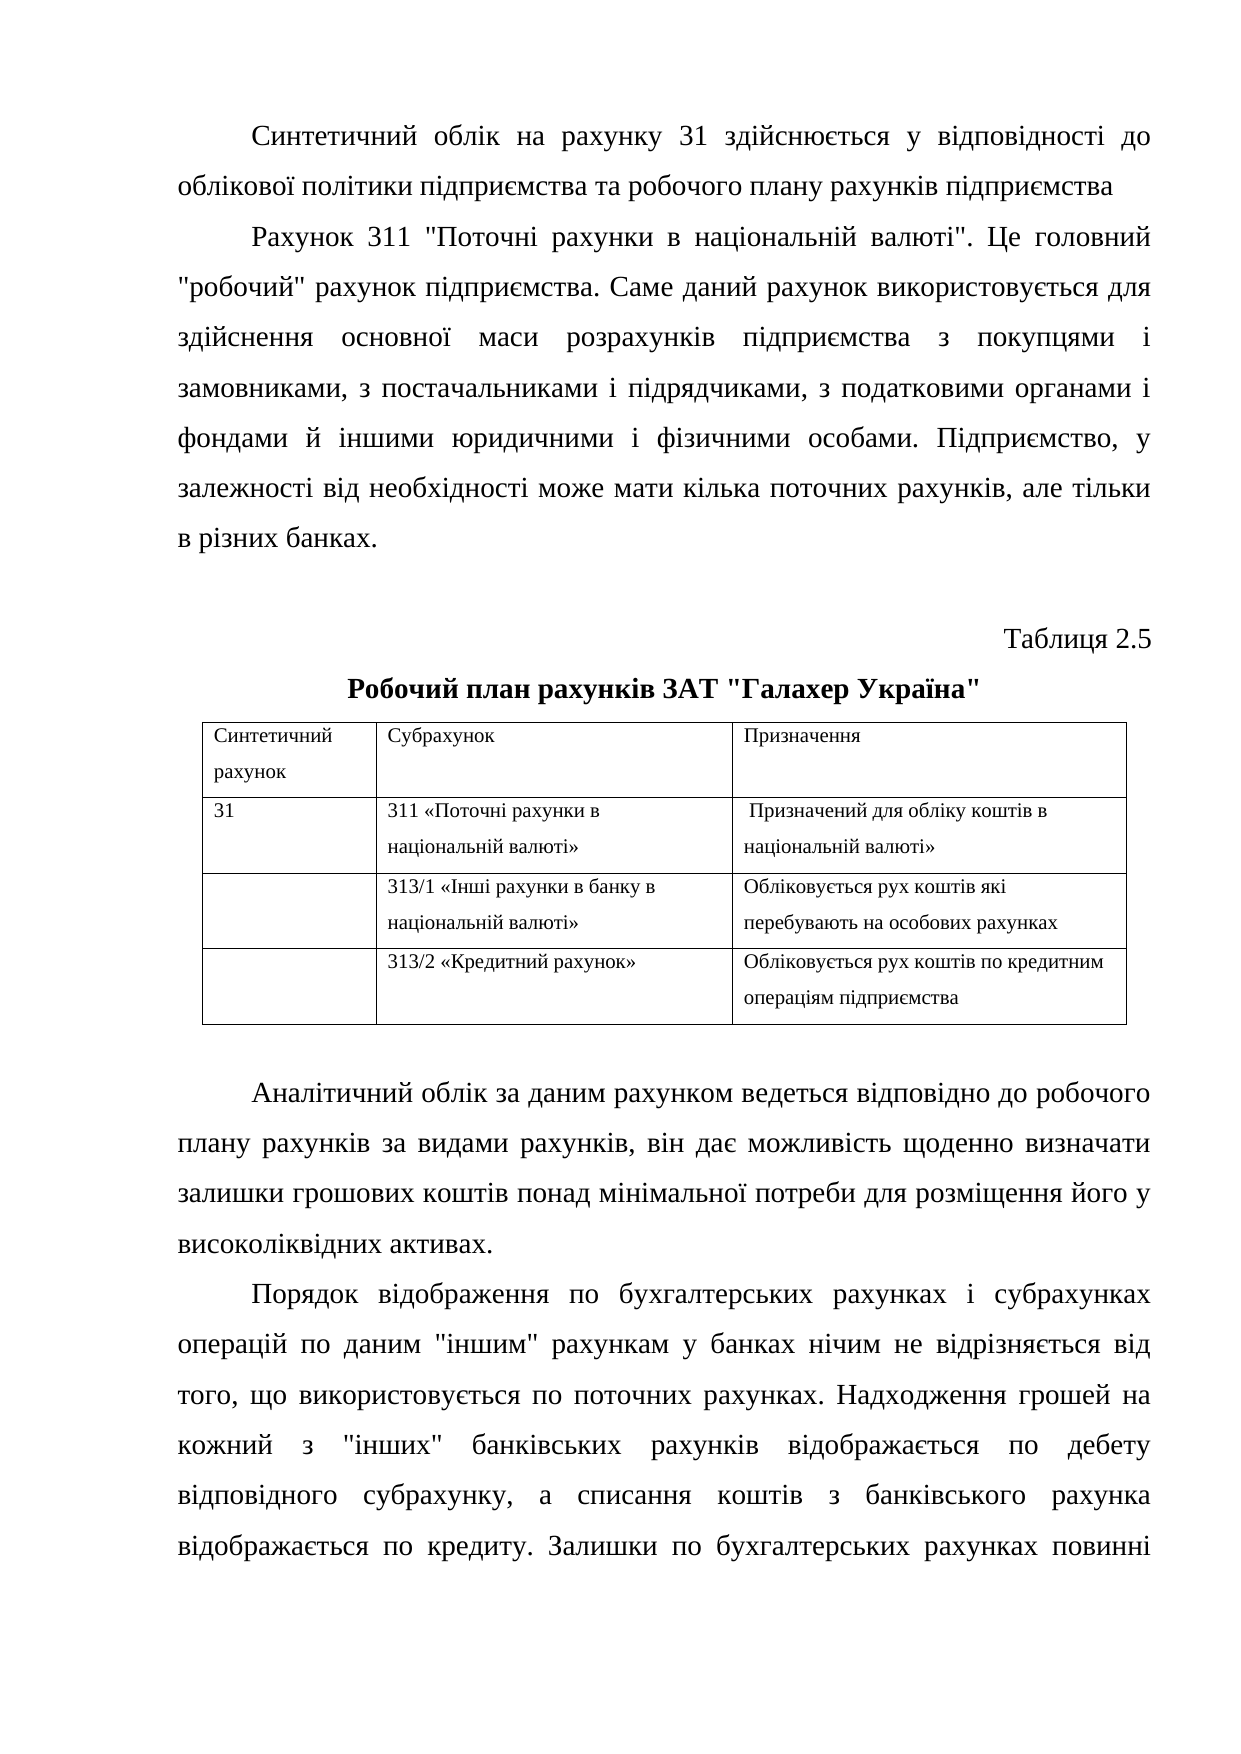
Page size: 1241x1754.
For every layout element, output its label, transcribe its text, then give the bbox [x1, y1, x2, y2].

table_cell [203, 874, 376, 948]
table_cell 31 [203, 798, 376, 873]
text Таблиця 2.5 [177, 621, 1152, 655]
table_cell Обліковується рух коштів по кредитним операціям підприємства [733, 949, 1126, 1023]
table_cell Обліковується рух коштів які перебувають на особових рахунках [733, 874, 1126, 948]
table_header Призначення [733, 723, 1126, 797]
table_header Синтетичний рахунок [203, 723, 376, 797]
table_header Субрахунок [377, 723, 732, 797]
table_cell 313/1 «Інші рахунки в банку в національній валюті» [377, 874, 732, 948]
table_cell 313/2 «Кредитний рахунок» [377, 949, 732, 1023]
table_cell [203, 949, 376, 1023]
text Робочий план рахунків ЗАТ "Галахер Україна" [177, 672, 1152, 705]
table_cell 311 «Поточні рахунки в національній валюті» [377, 798, 732, 873]
text Синтетичний облік на рахунку 31 здійснюється у відповідності до облікової політики підприємства та робочого плану рахунків підприємства [177, 118, 1152, 202]
text Аналітичний облік за даним рахунком ведеться відповідно до робочого плану рахунків за видами рахунків, він дає можливість щоденно визначати залишки грошових коштів понад мінімальної потреби для розміщення його у високоліквідних активах. [177, 1075, 1152, 1259]
text Рахунок 311 "Поточні рахунки в національній валюті". Це головний "робочий" рахунок підприємства. Саме даний рахунок використовується для здійснення основної маси розрахунків підприємства з покупцями і замовниками, з постачальниками і підрядчиками, з податковими органами і фондами й іншими юридичними і фізичними особами. Підприємство, у залежності від необхідності може мати кілька поточних рахунків, але тільки в різних банках. [177, 219, 1152, 554]
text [177, 1276, 1152, 1561]
table_cell Призначений для обліку коштів в національній валюті» [733, 798, 1126, 873]
